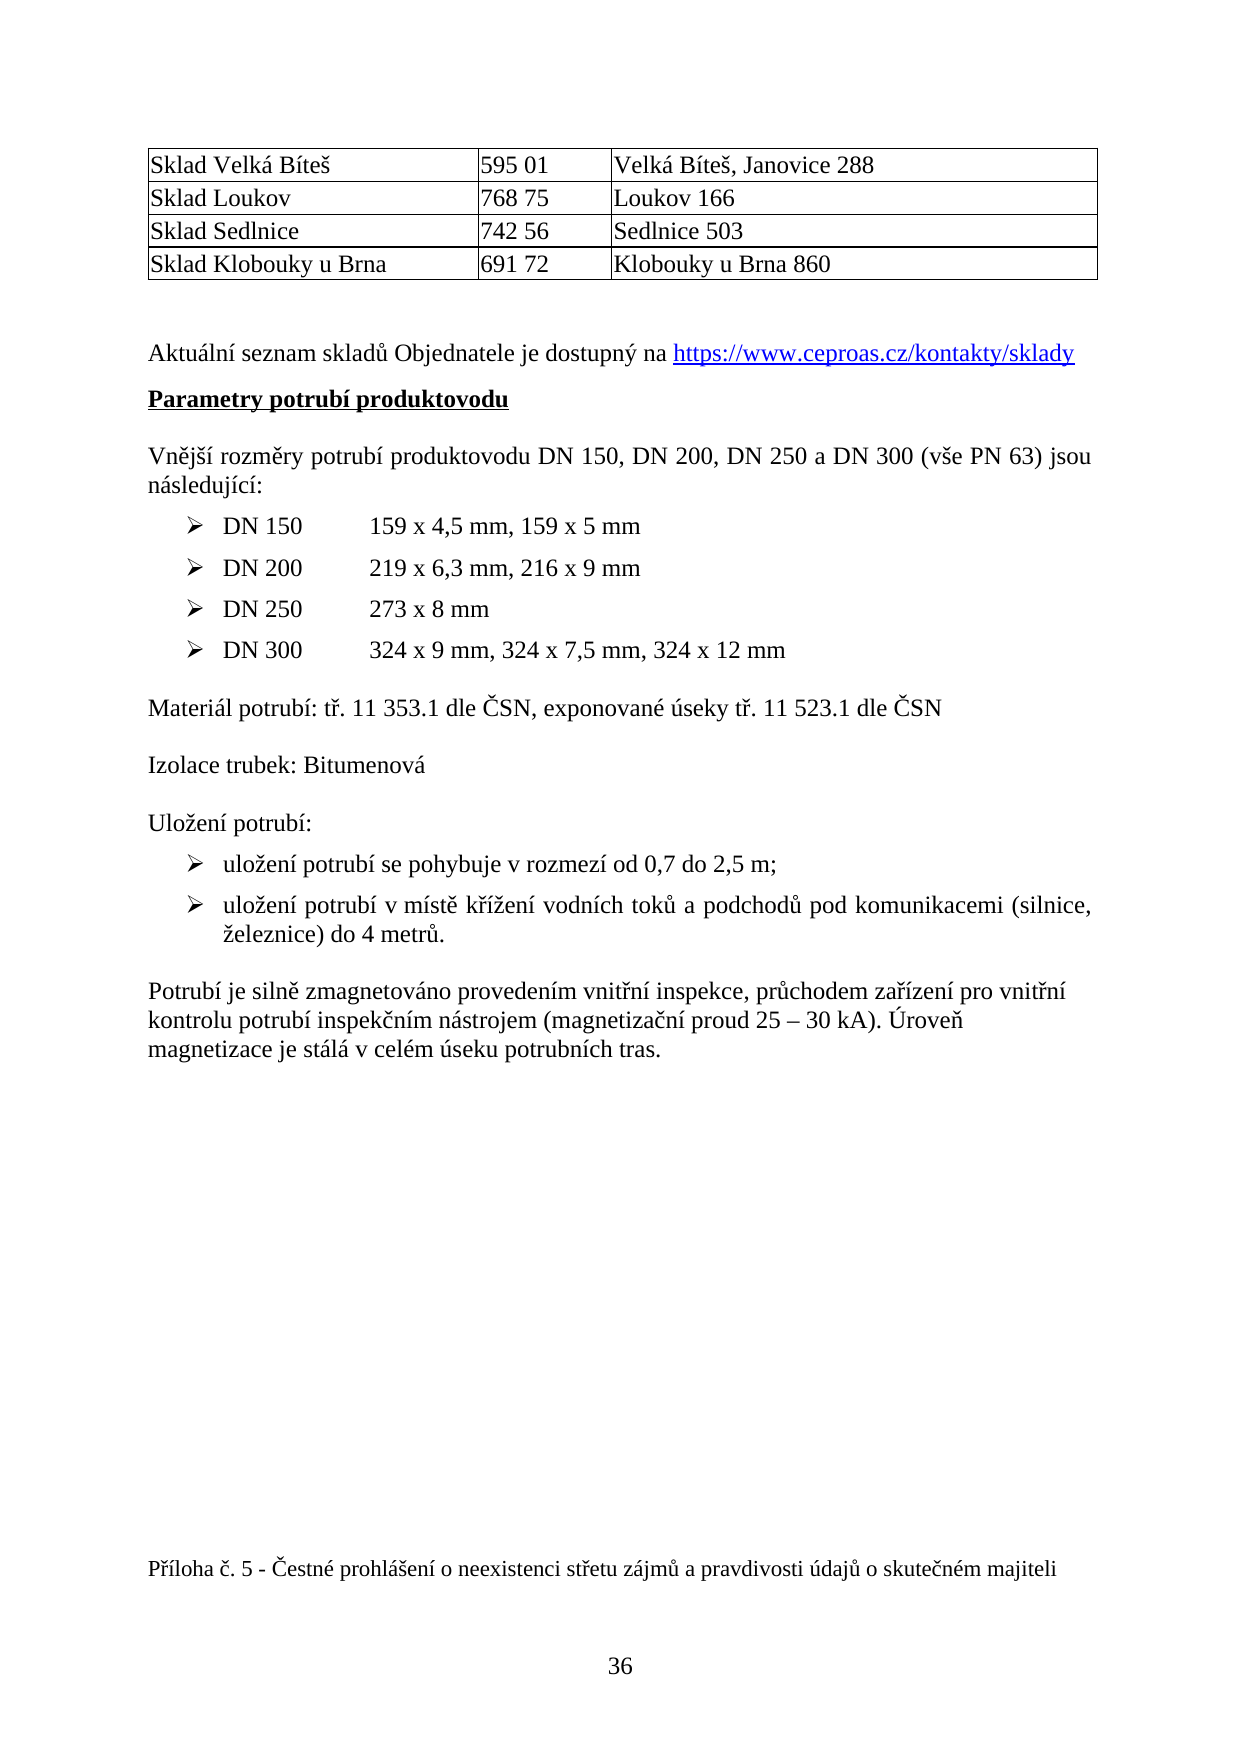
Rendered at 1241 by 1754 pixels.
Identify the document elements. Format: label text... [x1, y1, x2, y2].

table_cell Loukov 166 [612, 182, 1097, 213]
list uložení potrubí v místě křížení vodních toků a podchodů pod komunikacemi (silnice, železnice) do 4 metrů. [185, 890, 1093, 948]
table_cell 691 72 [479, 248, 611, 279]
list Příloha č. 5 - Čestné prohlášení o neexistenci střetu zájmů a pravdivosti údajů o skutečném majiteli [148, 1556, 1093, 1582]
list DN 150 159 x 4,5 mm, 159 x 5 mm [185, 511, 1093, 540]
table_cell Klobouky u Brna 860 [612, 248, 1097, 279]
list Izolace trubek: Bitumenová [148, 750, 1093, 779]
text Aktuální seznam skladů Objednatele je dostupný na https://www.ceproas.cz/kontakty/sklady [148, 338, 1093, 367]
table_cell 742 56 [479, 215, 611, 246]
table_cell Sklad Loukov [149, 182, 478, 213]
text Potrubí je silně zmagnetováno provedením vnitřní inspekce, průchodem zařízení pro vnitřní kontrolu potrubí inspekčním nástrojem (magnetizační proud 25 – 30 kA). Úroveň magnetizace je stálá v celém úseku potrubních tras. [148, 976, 1093, 1063]
table_cell 768 75 [479, 182, 611, 213]
list Parametry potrubí produktovodu [148, 384, 1093, 413]
list uložení potrubí se pohybuje v rozmezí od 0,7 do 2,5 m; [185, 849, 1093, 878]
table_cell 595 01 [479, 149, 611, 181]
list Uložení potrubí: [148, 808, 1093, 836]
list Materiál potrubí: tř. 11 353.1 dle ČSN, exponované úseky tř. 11 523.1 dle ČSN [148, 693, 1093, 721]
table_cell Sedlnice 503 [612, 215, 1097, 246]
list Vnější rozměry potrubí produktovodu DN 150, DN 200, DN 250 a DN 300 (vše PN 63) jsou následující: [148, 441, 1093, 499]
list DN 250 273 x 8 mm [185, 594, 1093, 623]
list DN 200 219 x 6,3 mm, 216 x 9 mm [185, 553, 1093, 581]
table_cell Sklad Velká Bíteš [149, 149, 478, 181]
table_cell Sklad Sedlnice [149, 215, 478, 246]
table_cell Sklad Klobouky u Brna [149, 248, 478, 279]
list DN 300 324 x 9 mm, 324 x 7,5 mm, 324 x 12 mm [185, 635, 1093, 664]
table_cell Velká Bíteš, Janovice 288 [612, 149, 1097, 181]
